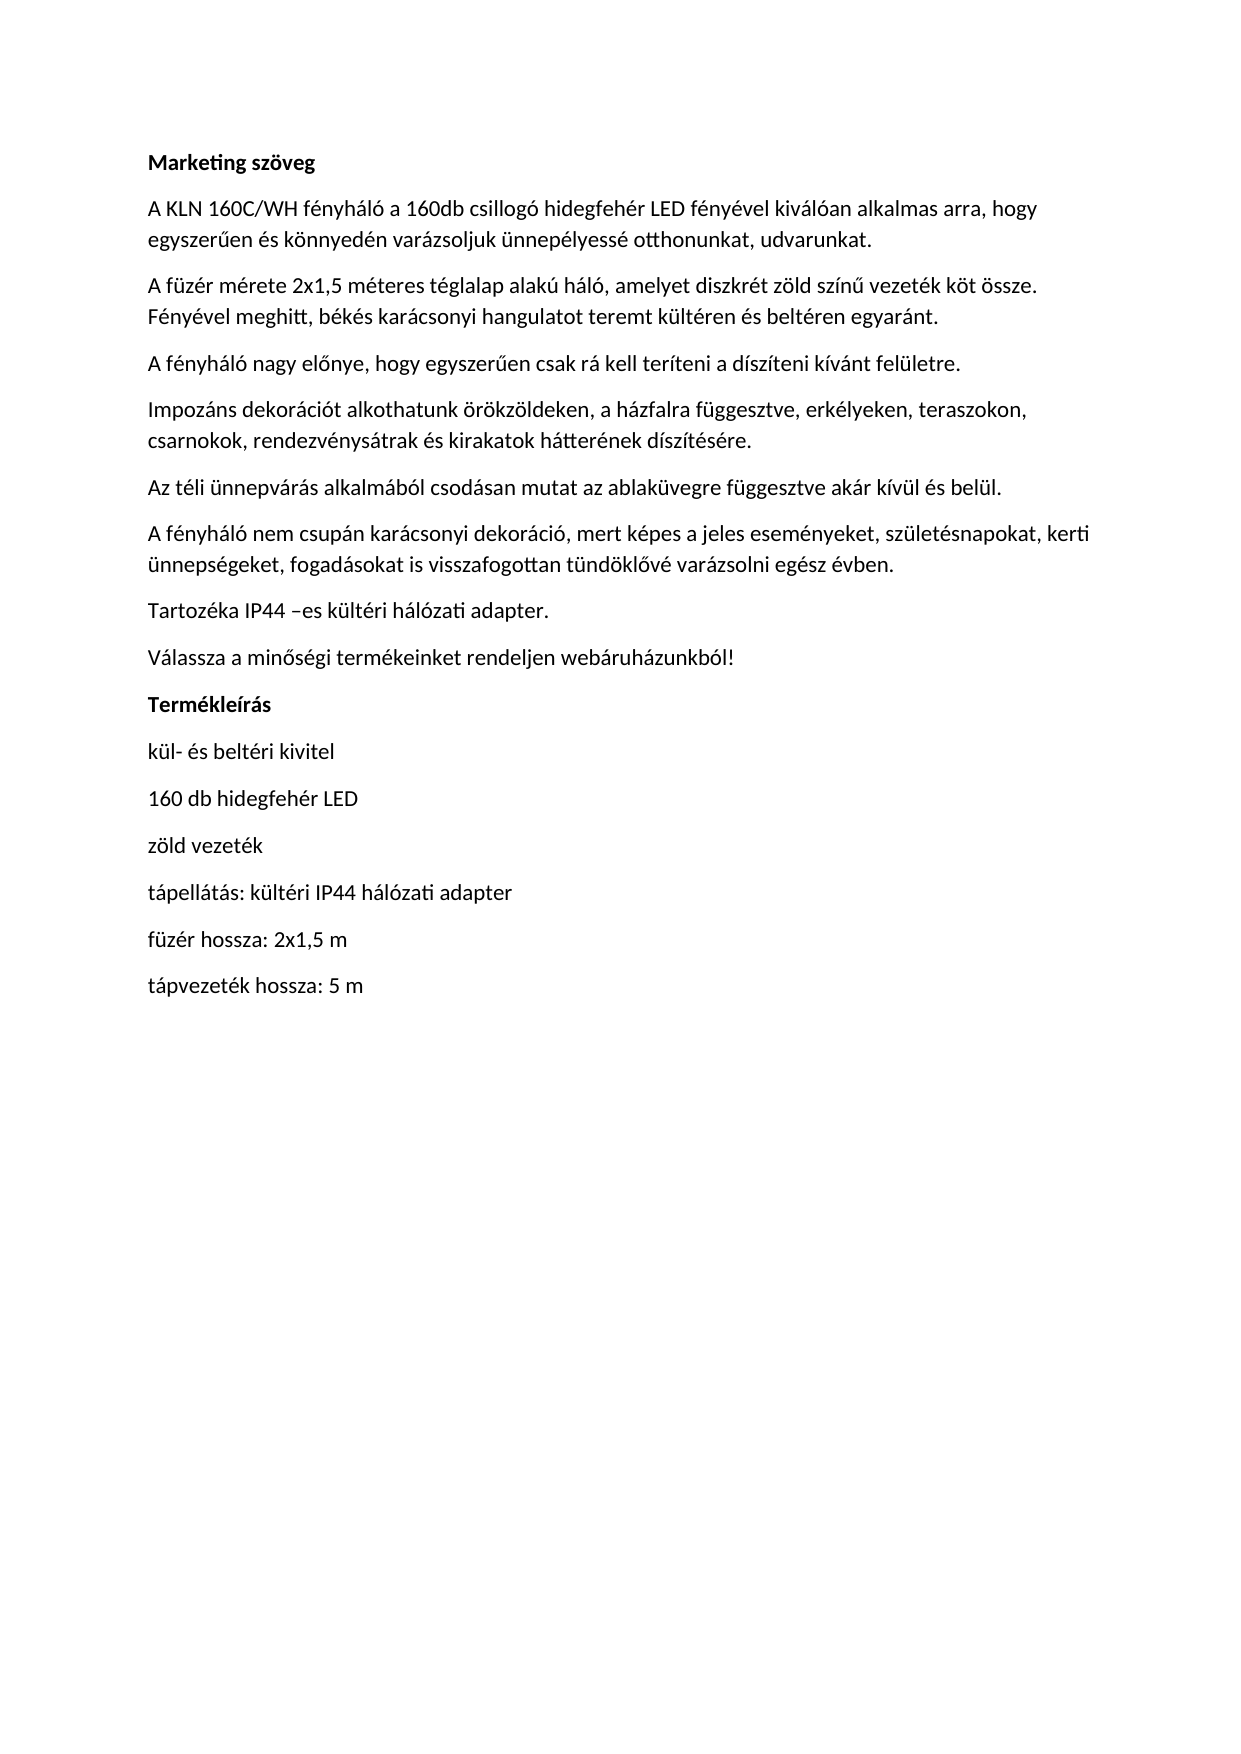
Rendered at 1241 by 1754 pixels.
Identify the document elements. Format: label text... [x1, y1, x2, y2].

text A füzér mérete 2x1,5 méteres téglalap alakú háló, amelyet diszkrét zöld színű vezeték köt össze. Fényével meghitt, békés karácsonyi hangulatot teremt kültéren és beltéren egyaránt. [148, 272, 1093, 330]
text füzér hossza: 2x1,5 m [148, 925, 1093, 953]
text 160 db hidegfehér LED [148, 784, 1093, 812]
text tápvezeték hossza: 5 m [148, 972, 1093, 999]
text Impozáns dekorációt alkothatunk örökzöldeken, a házfalra függesztve, erkélyeken, teraszokon, csarnokok, rendezvénysátrak és kirakatok hátterének díszítésére. [148, 396, 1093, 454]
text zöld vezeték [148, 831, 1093, 859]
text Termékleírás [148, 690, 1093, 718]
text Válassza a minőségi termékeinket rendeljen webáruházunkból! [148, 643, 1093, 671]
text Tartozéka IP44 –es kültéri hálózati adapter. [148, 597, 1093, 624]
text A KLN 160C/WH fényháló a 160db csillogó hidegfehér LED fényével kiválóan alkalmas arra, hogy egyszerűen és könnyedén varázsoljuk ünnepélyessé otthonunkat, udvarunkat. [148, 194, 1093, 253]
text Az téli ünnepvárás alkalmából csodásan mutat az ablaküvegre függesztve akár kívül és belül. [148, 473, 1093, 501]
text A fényháló nem csupán karácsonyi dekoráció, mert képes a jeles eseményeket, születésnapokat, kerti ünnepségeket, fogadásokat is visszafogottan tündöklővé varázsolni egész évben. [148, 519, 1093, 578]
text A fényháló nagy előnye, hogy egyszerűen csak rá kell teríteni a díszíteni kívánt felületre. [148, 349, 1093, 377]
text tápellátás: kültéri IP44 hálózati adapter [148, 878, 1093, 906]
text kül- és beltéri kivitel [148, 737, 1093, 765]
text Marketing szöveg [148, 148, 1093, 176]
